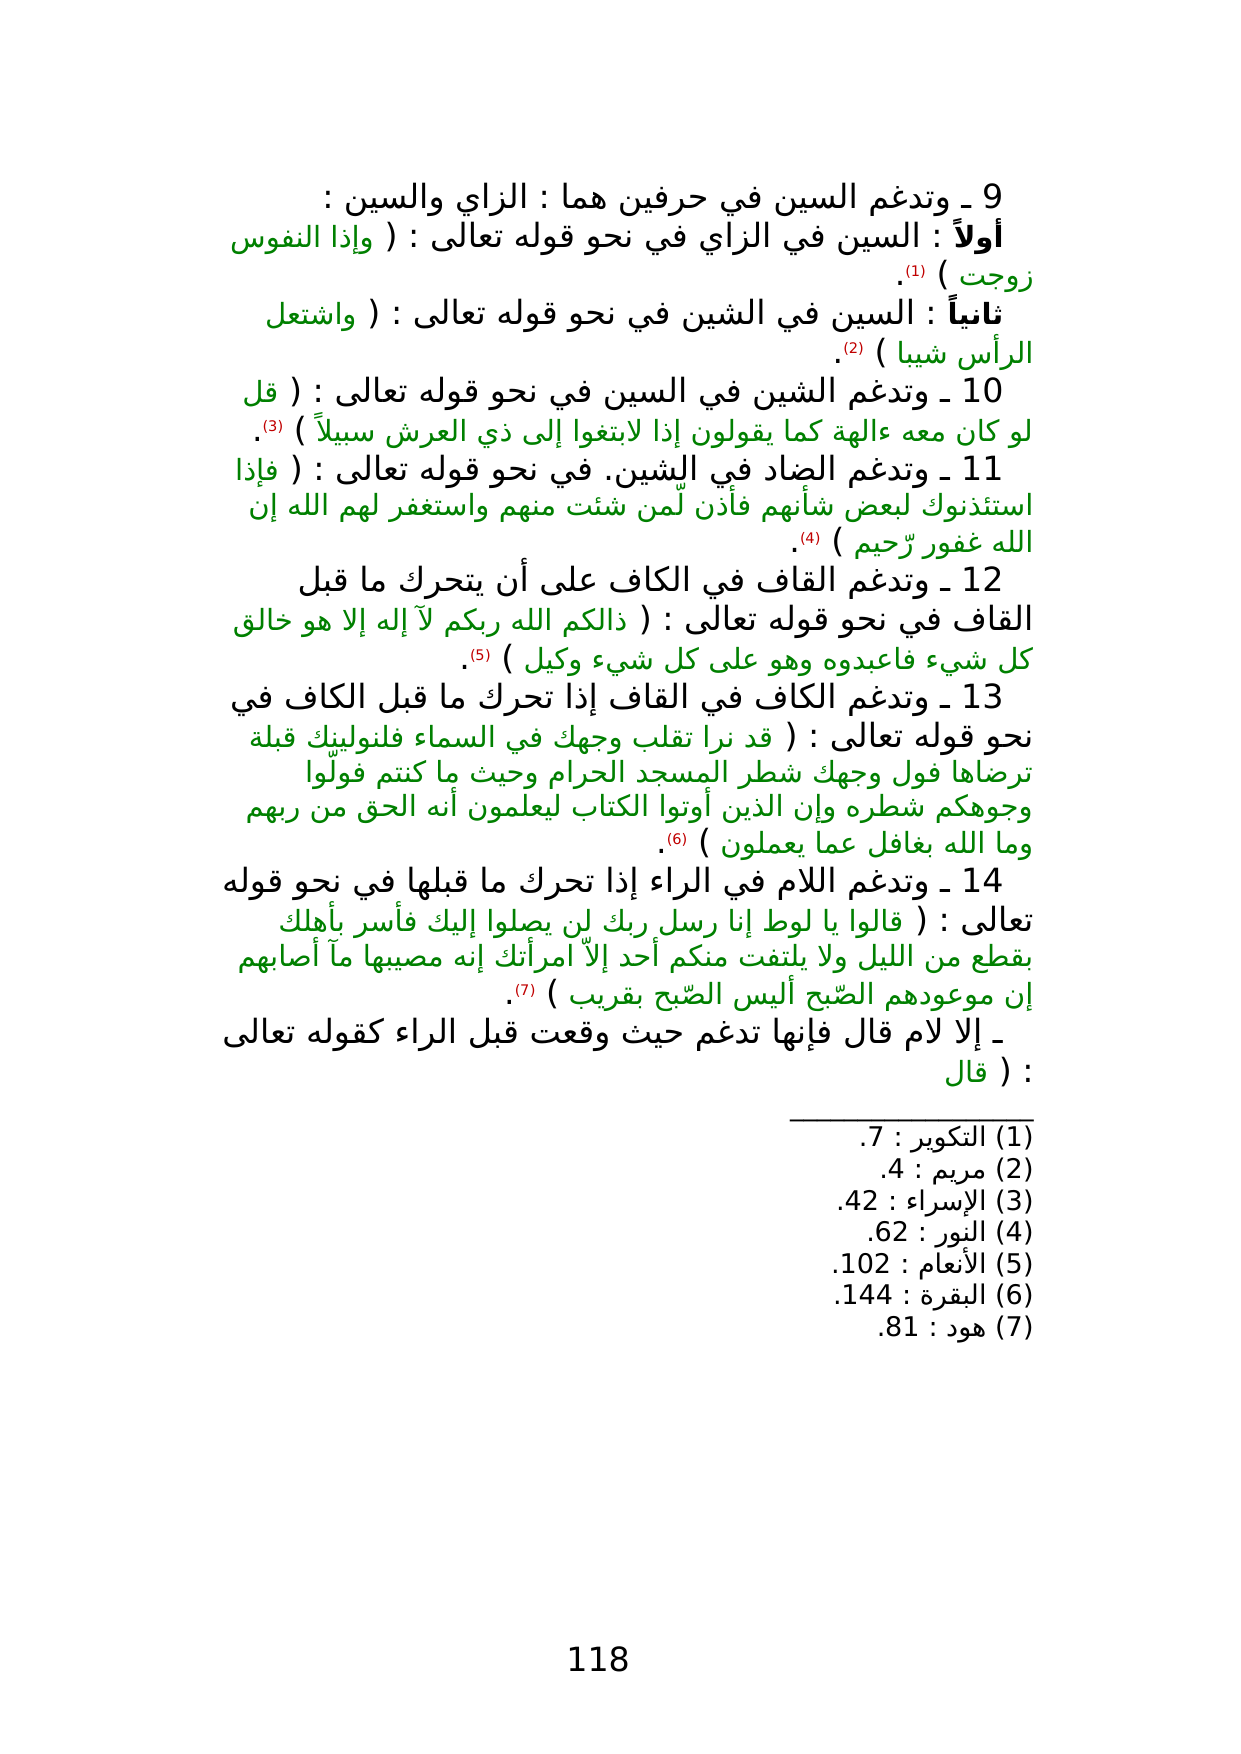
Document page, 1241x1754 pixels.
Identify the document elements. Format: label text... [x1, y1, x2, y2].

text (6) البقرة : 144. [222, 1279, 1033, 1311]
text ـ إلا لام قال فإنها تدغم حيث وقعت قبل الراء كقوله تعالى : ( قال [222, 1012, 1033, 1090]
text أولاً : السين في الزاي في نحو قوله تعالى : ( وإذا النفوس زوجت ) (1). [222, 216, 1033, 294]
text 12 ـ وتدغم القاف في الكاف على أن يتحرك ما قبل القاف في نحو قوله تعالى : ( ذالكم الله ربكم لآ إله إلا هو خالق كل شيء فاعبدوه وهو على كل شيء وكيل ) (5). [222, 561, 1033, 677]
text 13 ـ وتدغم الكاف في القاف إذا تحرك ما قبل الكاف في نحو قوله تعالى : ( قد نرا تقلب وجهك في السماء فلنولينك قبلة ترضاها فول وجهك شطر المسجد الحرام وحيث ما كنتم فولّوا وجوهكم شطره وإن الذين أوتوا الكتاب ليعلمون أنه الحق من ربهم وما الله بغافل عما يعملون ) (6). [222, 677, 1033, 862]
text ثانياً : السين في الشين في نحو قوله تعالى : ( واشتعل الرأس شيبا ) (2). [222, 294, 1033, 371]
text (7) هود : 81. [222, 1311, 1033, 1343]
text 11 ـ وتدغم الضاد في الشين. في نحو قوله تعالى : ( فإذا استئذنوك لبعض شأنهم فأذن لّمن شئت منهم واستغفر لهم الله إن الله غفور رّحيم ) (4). [222, 449, 1033, 561]
text (3) الإسراء : 42. [222, 1185, 1033, 1216]
text (5) الأنعام : 102. [222, 1248, 1033, 1279]
text (1) التكوير : 7. [222, 1122, 1033, 1153]
text (2) مريم : 4. [222, 1153, 1033, 1185]
text 10 ـ وتدغم الشين في السين في نحو قوله تعالى : ( قل لو كان معه ءالهة كما يقولون إذا لابتغوا إلى ذي العرش سبيلاً ) (3). [222, 371, 1033, 449]
text 9 ـ وتدغم السين في حرفين هما : الزاي والسين : [222, 177, 1033, 216]
text (4) النور : 62. [222, 1216, 1033, 1248]
text 14 ـ وتدغم اللام في الراء إذا تحرك ما قبلها في نحو قوله تعالى : ( قالوا يا لوط إنا رسل ربك لن يصلوا إليك فأسر بأهلك بقطع من الليل ولا يلتفت منكم أحد إلاّ امرأتك إنه مصيبها مآ أصابهم إن موعودهم الصّبح أليس الصّبح بقريب ) (7). [222, 862, 1033, 1012]
text __________________ [222, 1090, 1033, 1122]
